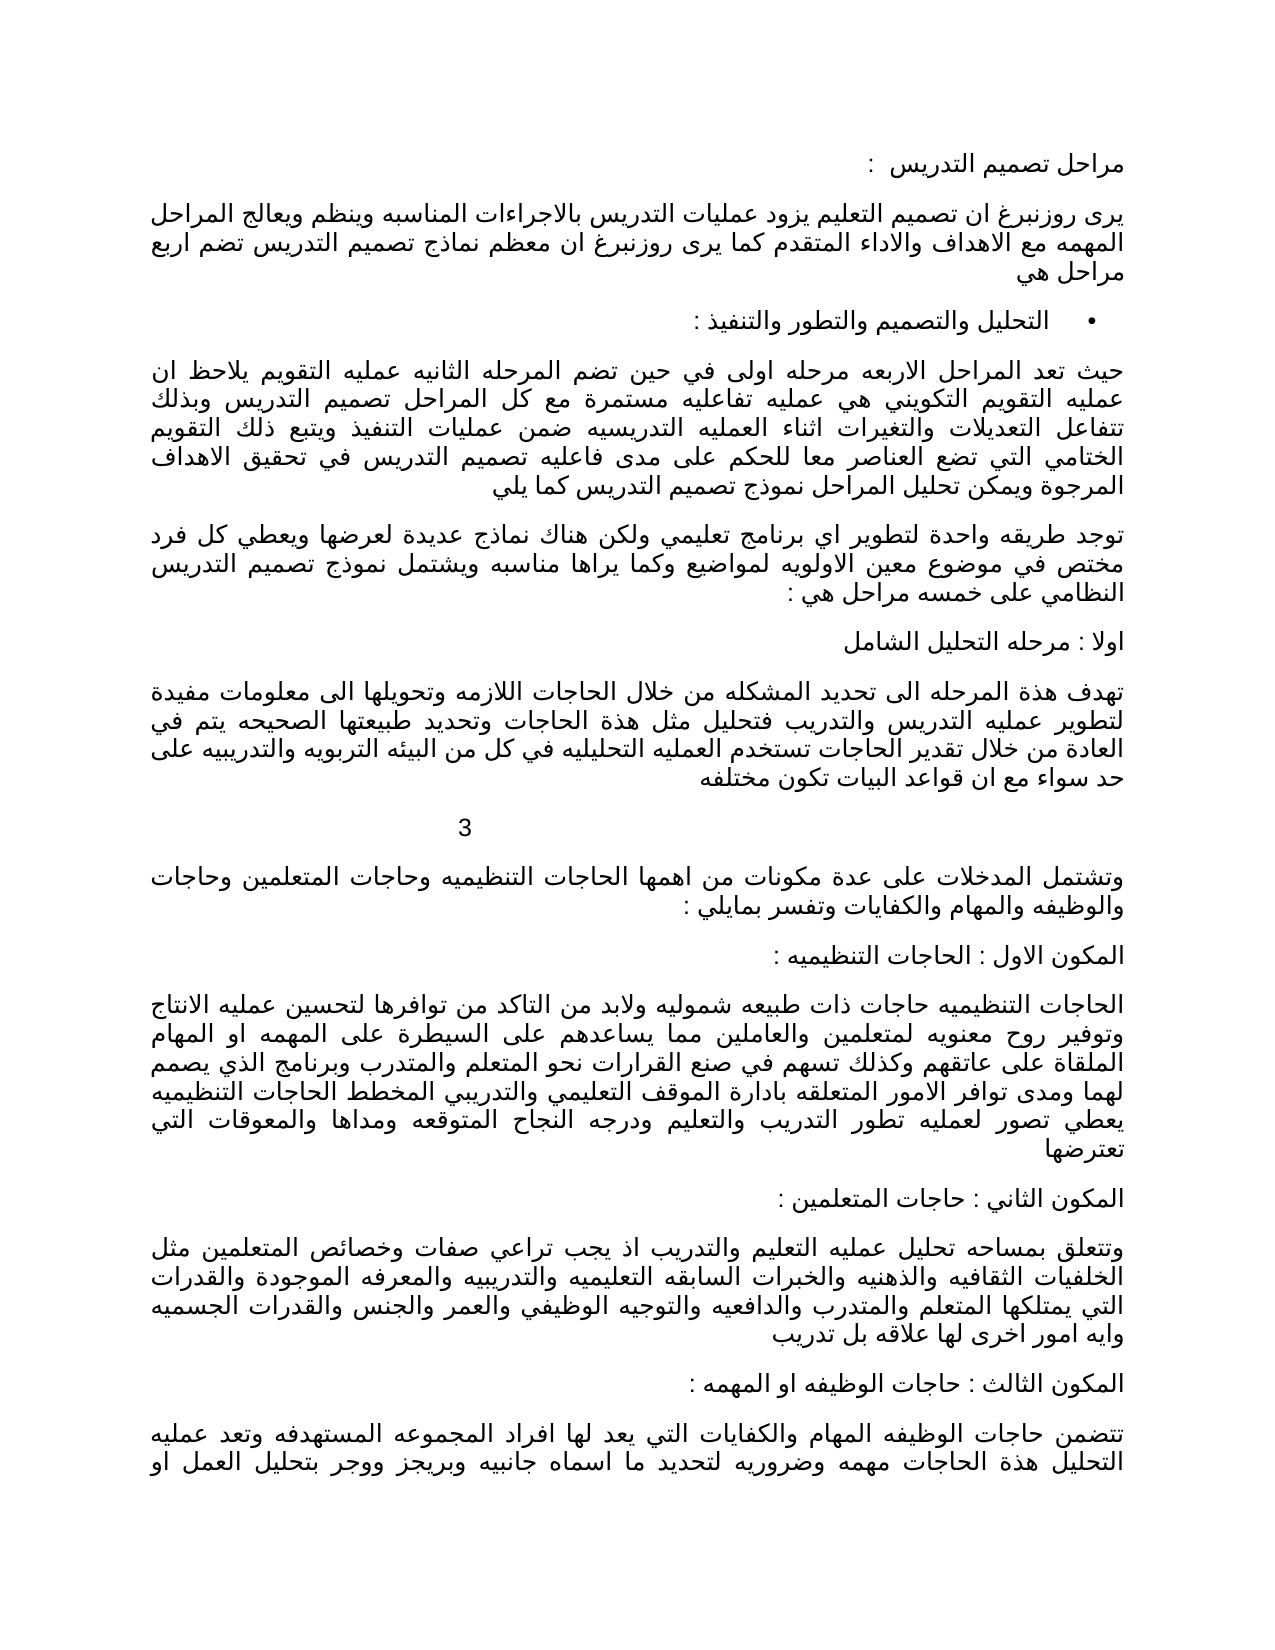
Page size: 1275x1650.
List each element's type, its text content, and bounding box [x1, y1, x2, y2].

text المكون الثالث : حاجات الوظيفه او المهمه : [150, 1369, 1125, 1398]
text وتتعلق بمساحه تحليل عمليه التعليم والتدريب اذ يجب تراعي صفات وخصائص المتعلمين مثل الخلفيات الثقافيه والذهنيه والخبرات السابقه التعليميه والتدريبيه والمعرفه الموجودة والقدرات التي يمتلكها المتعلم والمتدرب والدافعيه والتوجيه الوظيفي والعمر والجنس والقدرات الجسميه وايه امور اخرى لها علاقه بل تدريب [150, 1234, 1125, 1349]
text يرى روزنبرغ ان تصميم التعليم يزود عمليات التدريس بالاجراءات المناسبه وينظم ويعالج المراحل المهمه مع الاهداف والاداء المتقدم كما يرى روزنبرغ ان معظم نماذج تصميم التدريس تضم اربع مراحل هي [150, 199, 1125, 286]
text الحاجات التنظيميه حاجات ذات طبيعه شموليه ولابد من التاكد من توافرها لتحسين عمليه الانتاج وتوفير روح معنويه لمتعلمين والعاملين مما يساعدهم على السيطرة على المهمه او المهام الملقاة على عاتقهم وكذلك تسهم في صنع القرارات نحو المتعلم والمتدرب وبرنامج الذي يصمم لهما ومدى توافر الامور المتعلقه بادارة الموقف التعليمي والتدريبي المخطط الحاجات التنظيميه يعطي تصور لعمليه تطور التدريب والتعليم ودرجه النجاح المتوقعه ومداها والمعوقات التي تعترضها [150, 991, 1125, 1163]
text مراحل تصميم التدريس : [150, 150, 1125, 179]
text حيث تعد المراحل الاربعه مرحله اولى في حين تضم المرحله الثانيه عمليه التقويم يلاحظ ان عمليه التقويم التكويني هي عمليه تفاعليه مستمرة مع كل المراحل تصميم التدريس وبذلك تتفاعل التعديلات والتغيرات اثناء العمليه التدريسيه ضمن عمليات التنفيذ ويتبع ذلك التقويم الختامي التي تضع العناصر معا للحكم على مدى فاعليه تصميم التدريس في تحقيق الاهداف المرجوة ويمكن تحليل المراحل نموذج تصميم التدريس كما يلي [150, 356, 1125, 500]
text توجد طريقه واحدة لتطوير اي برنامج تعليمي ولكن هناك نماذج عديدة لعرضها ويعطي كل فرد مختص في موضوع معين الاولويه لمواضيع وكما يراها مناسبه ويشتمل نموذج تصميم التدريس النظامي على خمسه مراحل هي : [150, 521, 1125, 607]
text المكون الاول : الحاجات التنظيميه : [150, 941, 1125, 970]
text المكون الثاني : حاجات المتعلمين : [150, 1184, 1125, 1213]
text اولا : مرحله التحليل الشامل [150, 628, 1125, 657]
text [150, 1419, 1125, 1477]
text تهدف هذة المرحله الى تحديد المشكله من خلال الحاجات اللازمه وتحويلها الى معلومات مفيدة لتطوير عمليه التدريس والتدريب فتحليل مثل هذة الحاجات وتحديد طبيعتها الصحيحه يتم في العادة من خلال تقدير الحاجات تستخدم العمليه التحليليه في كل من البيئه التربويه والتدريبيه على حد سواء مع ان قواعد البيات تكون مختلفه [150, 677, 1125, 792]
text 3 [150, 813, 1125, 842]
list التحليل والتصميم والتطور والتنفيذ : [150, 307, 1087, 335]
text وتشتمل المدخلات على عدة مكونات من اهمها الحاجات التنظيميه وحاجات المتعلمين وحاجات والوظيفه والمهام والكفايات وتفسر بمايلي : [150, 863, 1125, 920]
